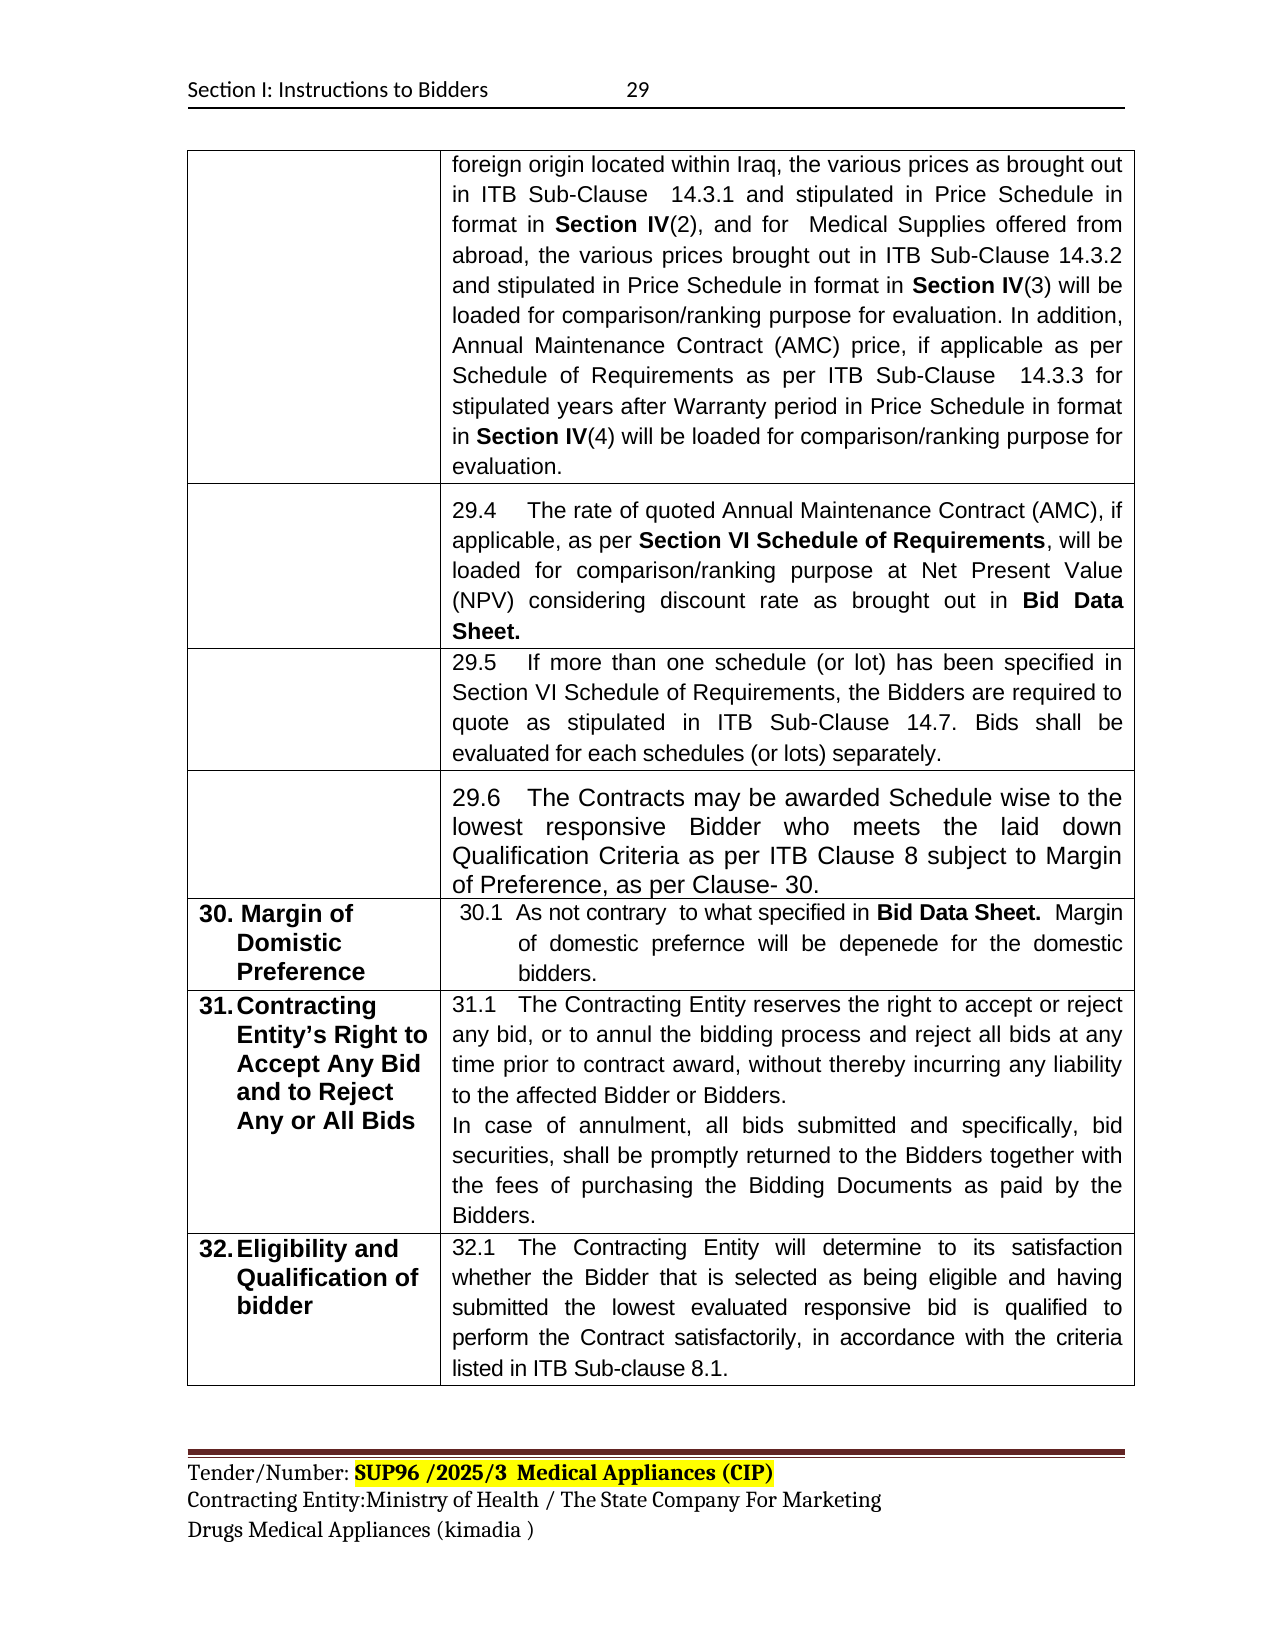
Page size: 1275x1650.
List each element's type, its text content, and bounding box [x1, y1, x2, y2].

table_cell [188, 771, 440, 898]
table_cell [441, 151, 1134, 483]
table_cell [188, 151, 440, 483]
table_cell 32.1 The Contracting Entity will determine to its satisfaction whether the Bidder that is selected as being eligible and having submitted the lowest evaluated responsive bid is qualified to perform the Contract satisfactorily, in accordance with the criteria listed in ITB Sub-clause 8.1. [441, 1234, 1134, 1385]
table_cell 32. Eligibility and Qualification of bidder [188, 1234, 440, 1385]
table_cell 31.1 The Contracting Entity reserves the right to accept or reject any bid, or to annul the bidding process and reject all bids at any time prior to contract award, without thereby incurring any liability to the affected Bidder or Bidders. In case of annulment, all bids submitted and specifically, bid securities, shall be promptly returned to the Bidders together with the fees of purchasing the Bidding Documents as paid by the Bidders. [441, 991, 1134, 1233]
table_cell 30. Margin of Domistic Preference [188, 899, 440, 990]
table_cell [188, 649, 440, 770]
table_cell 29.5 If more than one schedule (or lot) has been specified in Section VI Schedule of Requirements, the Bidders are required to quote as stipulated in ITB Sub-Clause 14.7. Bids shall be evaluated for each schedules (or lots) separately. [441, 649, 1134, 770]
table_cell [188, 484, 440, 648]
table_cell 30.1 As not contrary to what specified in Bid Data Sheet. Margin of domestic prefernce will be depenede for the domestic bidders. [441, 899, 1134, 990]
table_cell 31. Contracting Entity’s Right to Accept Any Bid and to Reject Any or All Bids [188, 991, 440, 1233]
table_cell 29.6 The Contracts may be awarded Schedule wise to the lowest responsive Bidder who meets the laid down Qualification Criteria as per ITB Clause 8 subject to Margin of Preference, as per Clause- 30. [441, 771, 1134, 898]
table_cell 29.4 The rate of quoted Annual Maintenance Contract (AMC), if applicable, as per Section VI Schedule of Requirements, will be loaded for comparison/ranking purpose at Net Present Value (NPV) considering discount rate as brought out in Bid Data Sheet. [441, 484, 1134, 648]
